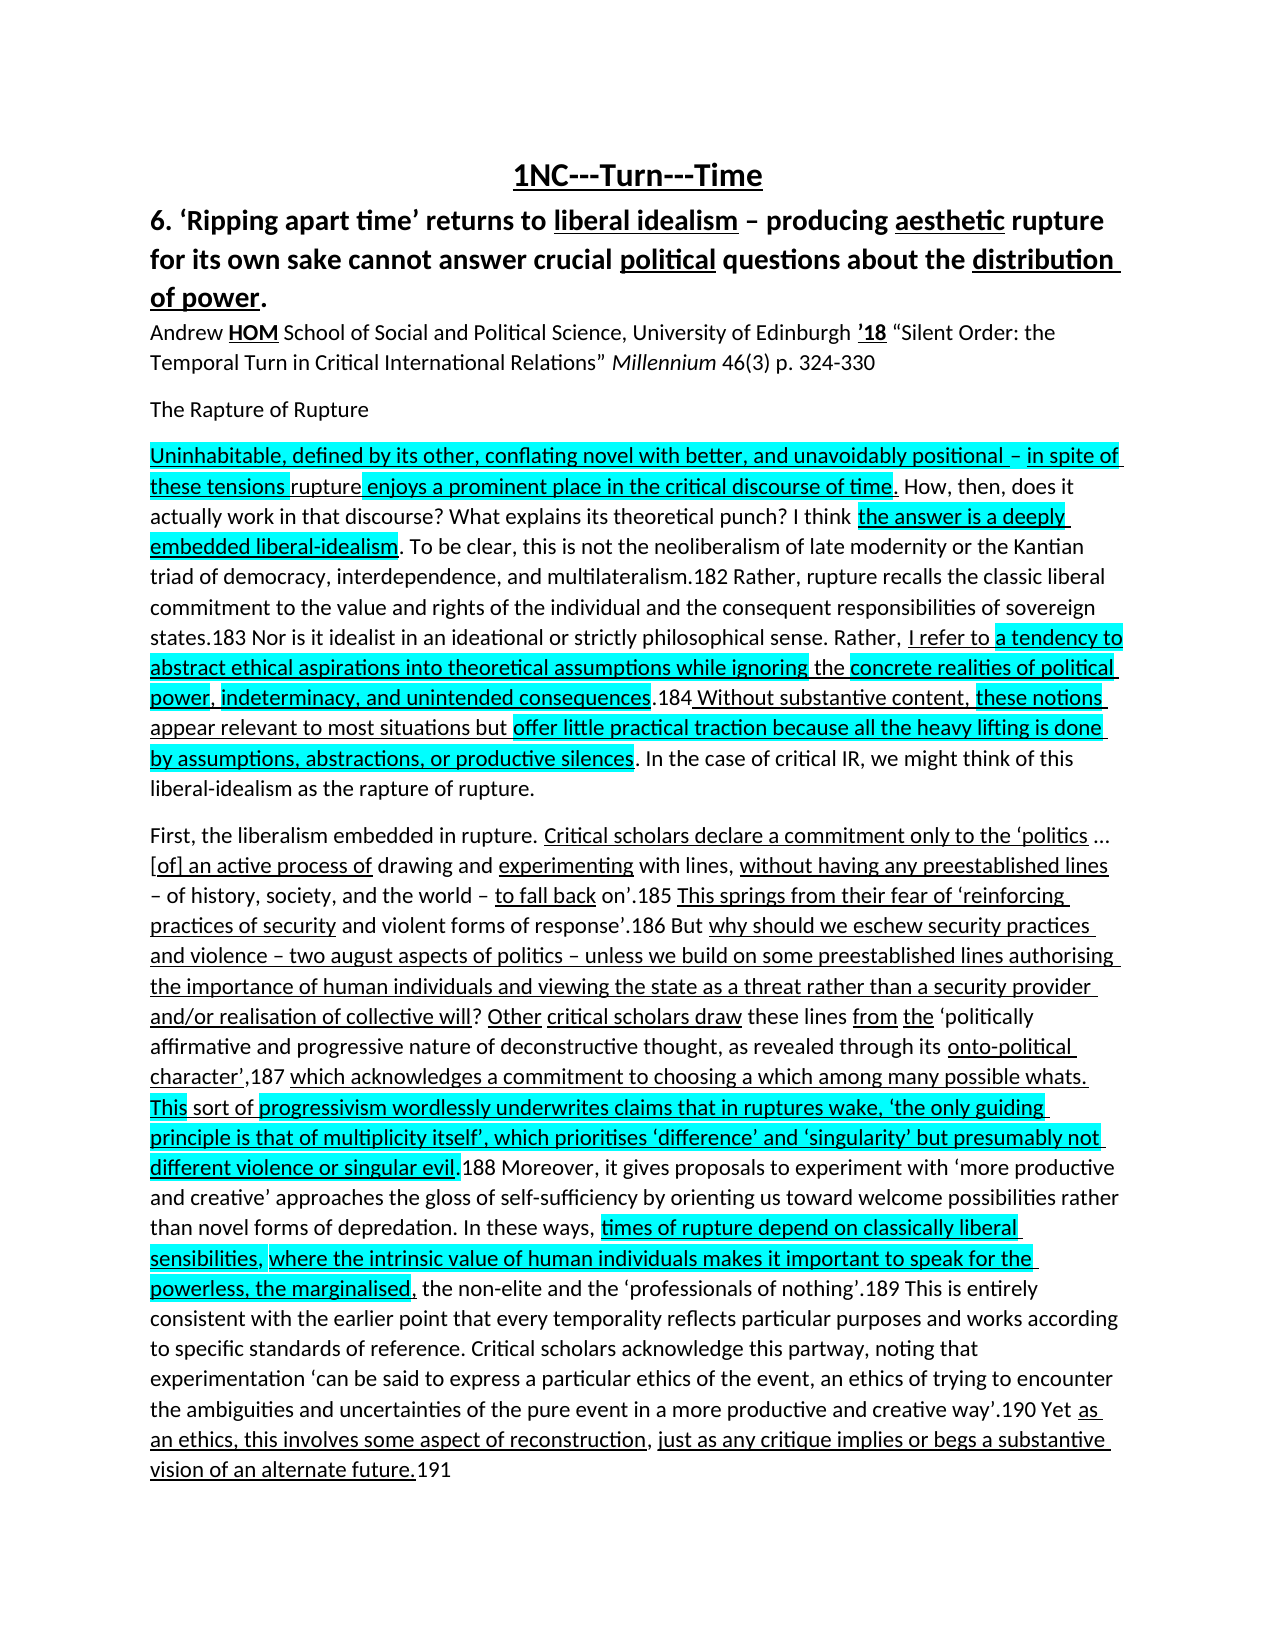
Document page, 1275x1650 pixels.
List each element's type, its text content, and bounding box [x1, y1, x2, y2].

subtitle 1NC---Turn---Time [150, 154, 1125, 195]
subtitle 6. ‘Ripping apart time’ returns to liberal idealism – producing aesthetic rupture for its own sake cannot answer crucial political questions about the distribution of power. [150, 202, 1125, 315]
text Uninhabitable, defined by its other, conflating novel with better, and unavoidably positional – in spite of these tensions rupture enjoys a prominent place in the critical discourse of time. How, then, does it actually work in that discourse? What explains its theoretical punch? I think the answer is a deeply embedded liberal-idealism. To be clear, this is not the neoliberalism of late modernity or the Kantian triad of democracy, interdependence, and multilateralism.182 Rather, rupture recalls the classic liberal commitment to the value and rights of the individual and the consequent responsibilities of sovereign states.183 Nor is it idealist in an ideational or strictly philosophical sense. Rather, I refer to a tendency to abstract ethical aspirations into theoretical assumptions while ignoring the concrete realities of political power, indeterminacy, and unintended consequences.184 Without substantive content, these notions appear relevant to most situations but offer little practical traction because all the heavy lifting is done by assumptions, abstractions, or productive silences. In the case of critical IR, we might think of this liberal-idealism as the rapture of rupture. [150, 442, 1125, 802]
text First, the liberalism embedded in rupture. Critical scholars declare a commitment only to the ‘politics … [of] an active process of drawing and experimenting with lines, without having any preestablished lines – of history, society, and the world – to fall back on’.185 This springs from their fear of ‘reinforcing practices of security and violent forms of response’.186 But why should we eschew security practices and violence – two august aspects of politics – unless we build on some preestablished lines authorising the importance of human individuals and viewing the state as a threat rather than a security provider and/or realisation of collective will? Other critical scholars draw these lines from the ‘politically affirmative and progressive nature of deconstructive thought, as revealed through its onto-political character’,187 which acknowledges a commitment to choosing a which among many possible whats. This sort of progressivism wordlessly underwrites claims that in ruptures wake, ‘the only guiding principle is that of multiplicity itself’, which prioritises ‘difference’ and ‘singularity’ but presumably not different violence or singular evil.188 Moreover, it gives proposals to experiment with ‘more productive and creative’ approaches the gloss of self-sufficiency by orienting us toward welcome possibilities rather than novel forms of depredation. In these ways, times of rupture depend on classically liberal sensibilities, where the intrinsic value of human individuals makes it important to speak for the powerless, the marginalised, the non-elite and the ‘professionals of nothing’.189 This is entirely consistent with the earlier point that every temporality reflects particular purposes and works according to specific standards of reference. Critical scholars acknowledge this partway, noting that experimentation ‘can be said to express a particular ethics of the event, an ethics of trying to encounter the ambiguities and uncertainties of the pure event in a more productive and creative way’.190 Yet as an ethics, this involves some aspect of reconstruction, just as any critique implies or begs a substantive vision of an alternate future.191 [150, 821, 1125, 1483]
text The Rapture of Rupture [150, 395, 1125, 423]
text Andrew HOM School of Social and Political Science, University of Edinburgh ’18 “Silent Order: the Temporal Turn in Critical International Relations” Millennium 46(3) p. 324-330 [150, 318, 1125, 376]
